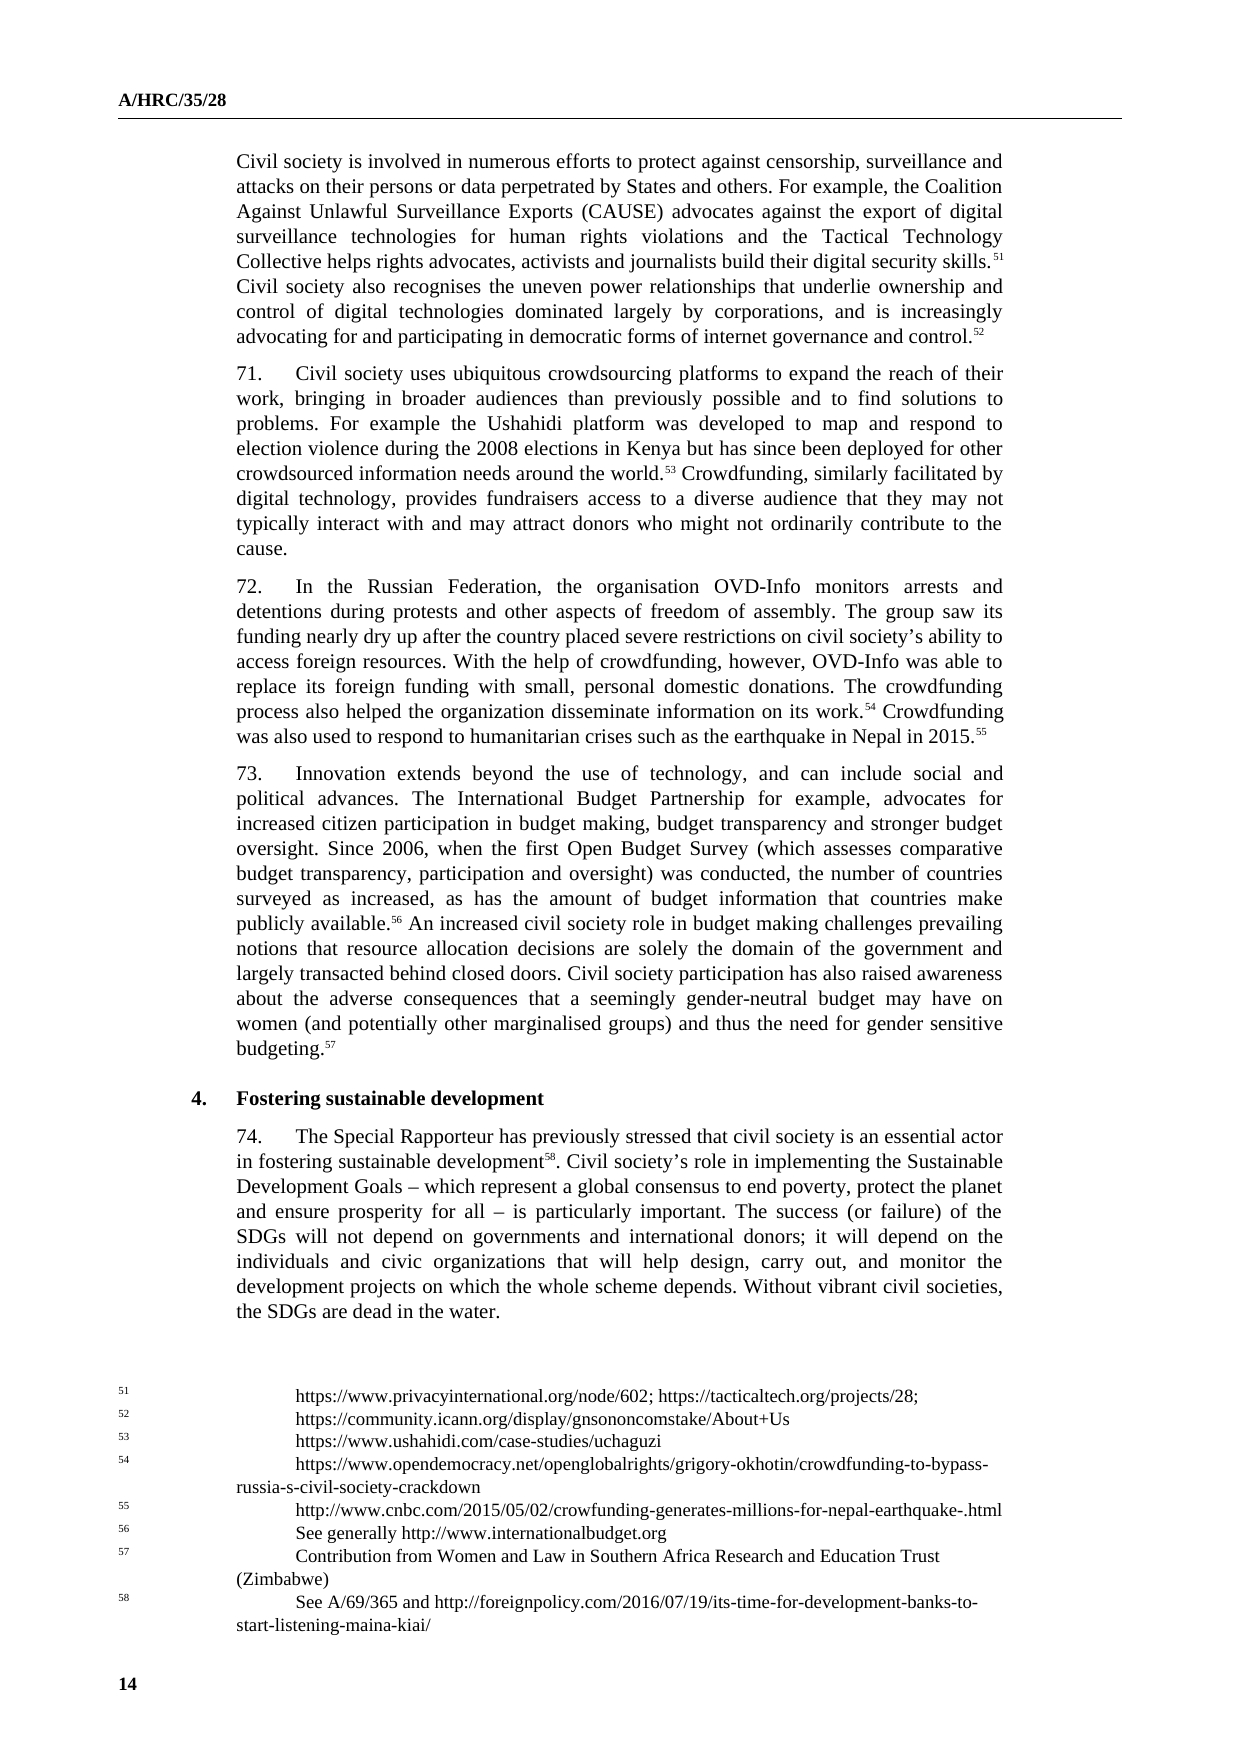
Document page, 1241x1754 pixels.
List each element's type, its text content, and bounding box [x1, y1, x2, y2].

text 74. The Special Rapporteur has previously stressed that civil society is an essential actor in fostering sustainable development. Civil society’s role in implementing the Sustainable Development Goals – which represent a global consensus to end poverty, protect the planet and ensure prosperity for all – is particularly important. The success (or failure) of the SDGs will not depend on governments and international donors; it will depend on the individuals and civic organizations that will help design, carry out, and monitor the development projects on which the whole scheme depends. Without vibrant civil societies, the SDGs are dead in the water. [236, 1123, 1004, 1323]
text 73. Innovation extends beyond the use of technology, and can include social and political advances. The International Budget Partnership for example, advocates for increased citizen participation in budget making, budget transparency and stronger budget oversight. Since 2006, when the first Open Budget Survey (which assesses comparative budget transparency, participation and oversight) was conducted, the number of countries surveyed as increased, as has the amount of budget information that countries make publicly available. An increased civil society role in budget making challenges prevailing notions that resource allocation decisions are solely the domain of the government and largely transacted behind closed doors. Civil society participation has also raised awareness about the adverse consequences that a seemingly gender-neutral budget may have on women (and potentially other marginalised groups) and thus the need for gender sensitive budgeting. [236, 760, 1004, 1060]
text 4. Fostering sustainable development [118, 1085, 1004, 1110]
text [236, 148, 1004, 348]
text 71. Civil society uses ubiquitous crowdsourcing platforms to expand the reach of their work, bringing in broader audiences than previously possible and to find solutions to problems. For example the Ushahidi platform was developed to map and respond to election violence during the 2008 elections in Kenya but has since been deployed for other crowdsourced information needs around the world. Crowdfunding, similarly facilitated by digital technology, provides fundraisers access to a diverse audience that they may not typically interact with and may attract donors who might not ordinarily contribute to the cause. [236, 360, 1004, 560]
text 72. In the Russian Federation, the organisation OVD-Info monitors arrests and detentions during protests and other aspects of freedom of assembly. The group saw its funding nearly dry up after the country placed severe restrictions on civil society’s ability to access foreign resources. With the help of crowdfunding, however, OVD-Info was able to replace its foreign funding with small, personal domestic donations. The crowdfunding process also helped the organization disseminate information on its work. Crowdfunding was also used to respond to humanitarian crises such as the earthquake in Nepal in 2015. [236, 573, 1004, 748]
